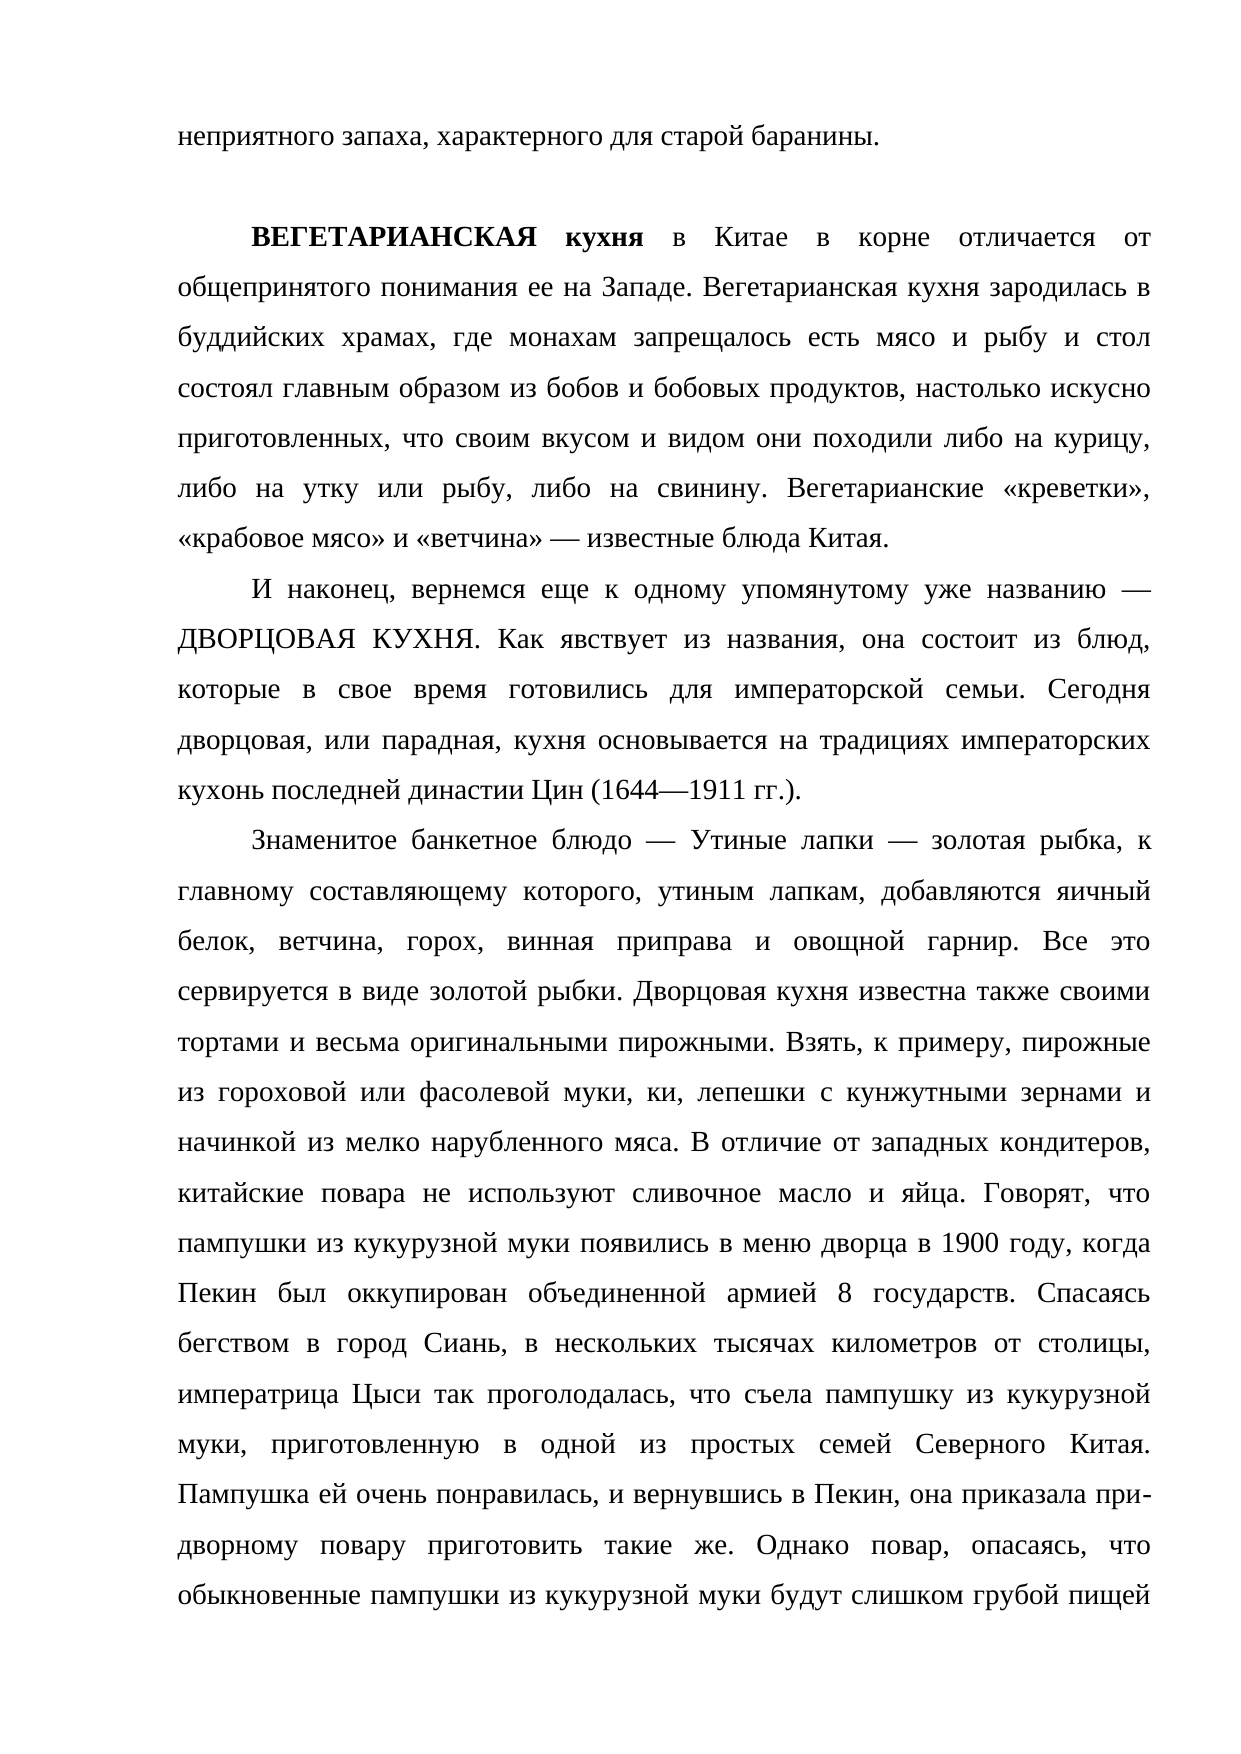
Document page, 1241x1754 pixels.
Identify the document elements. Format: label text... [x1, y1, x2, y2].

text ВЕГЕТАРИАНСКАЯ кухня в Китае в корне отличается от общепринятого понимания ее на Западе. Вегетарианская кухня зародилась в буддийских храмах, где монахам запрещалось есть мясо и рыбу и стол состоял главным образом из бобов и бобовых продуктов, настолько искусно приготовленных, что своим вкусом и видом они походили либо на курицу, либо на утку или рыбу, либо на свинину. Вегетарианские «креветки», «крабовое мясо» и «ветчина» — известные блюда Китая. [177, 219, 1152, 554]
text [177, 822, 1152, 1611]
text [177, 118, 1152, 152]
text И наконец, вернемся еще к одному упомянутому уже названию — ДВОРЦОВАЯ КУХНЯ. Как явствует из названия, она состоит из блюд, которые в свое время готовились для императорской семьи. Сегодня дворцовая, или парадная, кухня основывается на традициях императорских кухонь последней династии Цин (1644—1911 гг.). [177, 571, 1152, 806]
